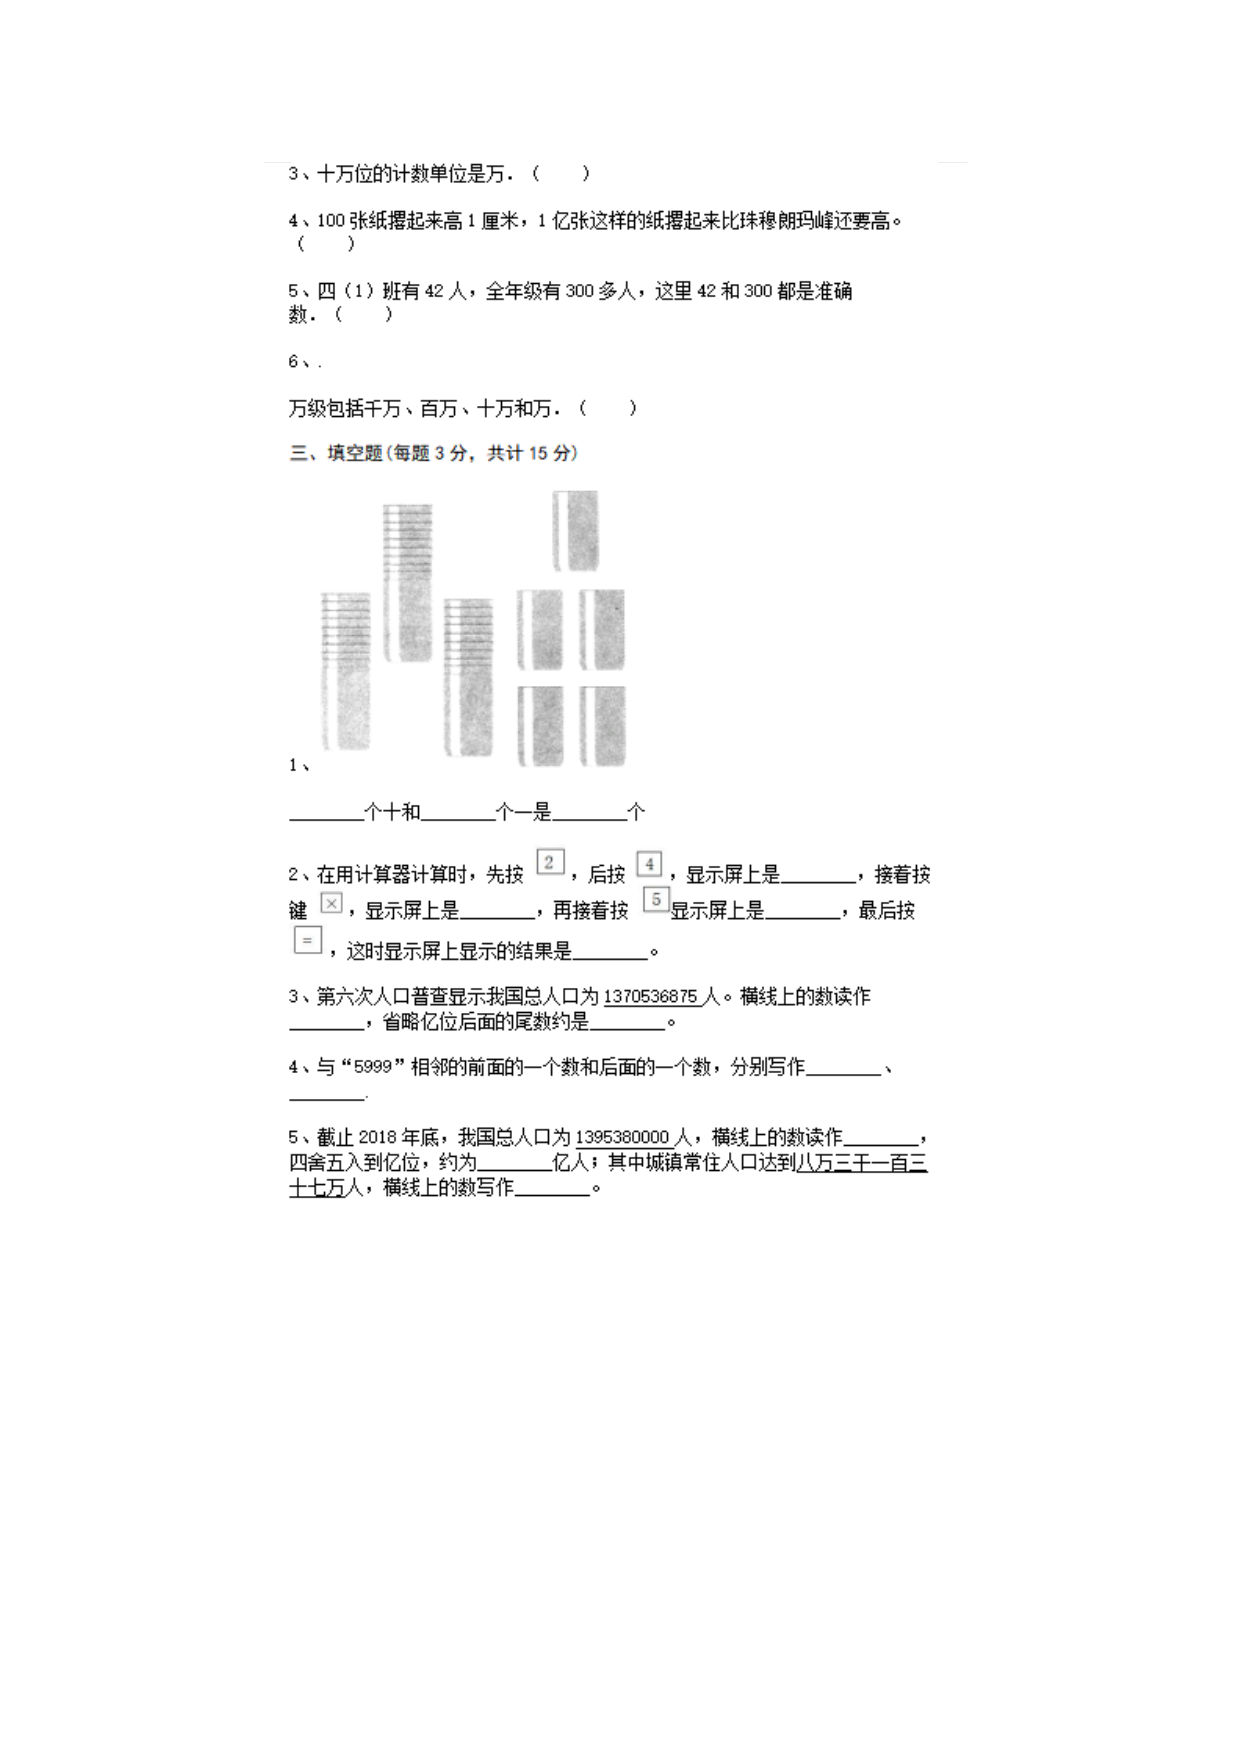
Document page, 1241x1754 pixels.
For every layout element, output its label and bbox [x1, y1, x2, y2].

picture [263, 162, 977, 1231]
